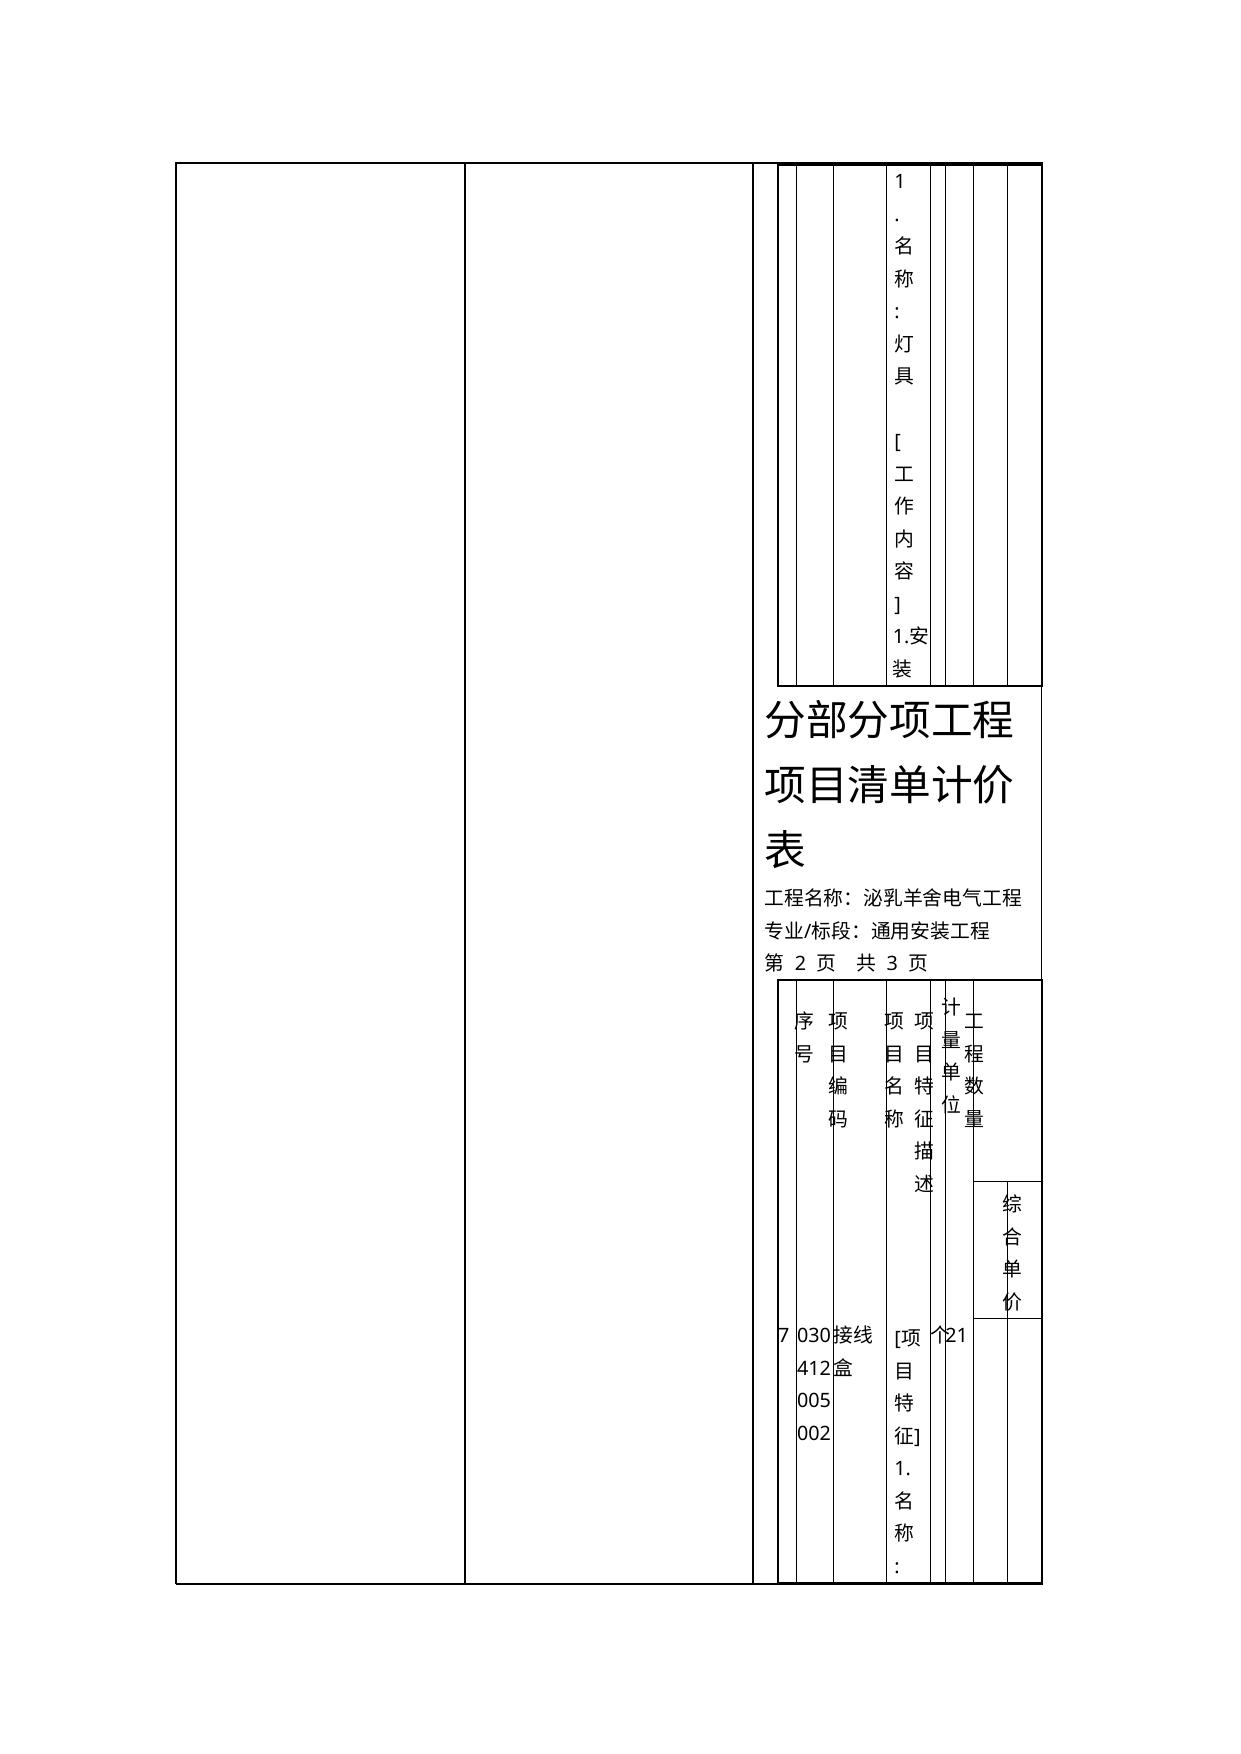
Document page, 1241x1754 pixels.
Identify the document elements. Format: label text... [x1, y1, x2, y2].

table_cell 1 [177, 164, 464, 1583]
table_cell [466, 164, 752, 1583]
